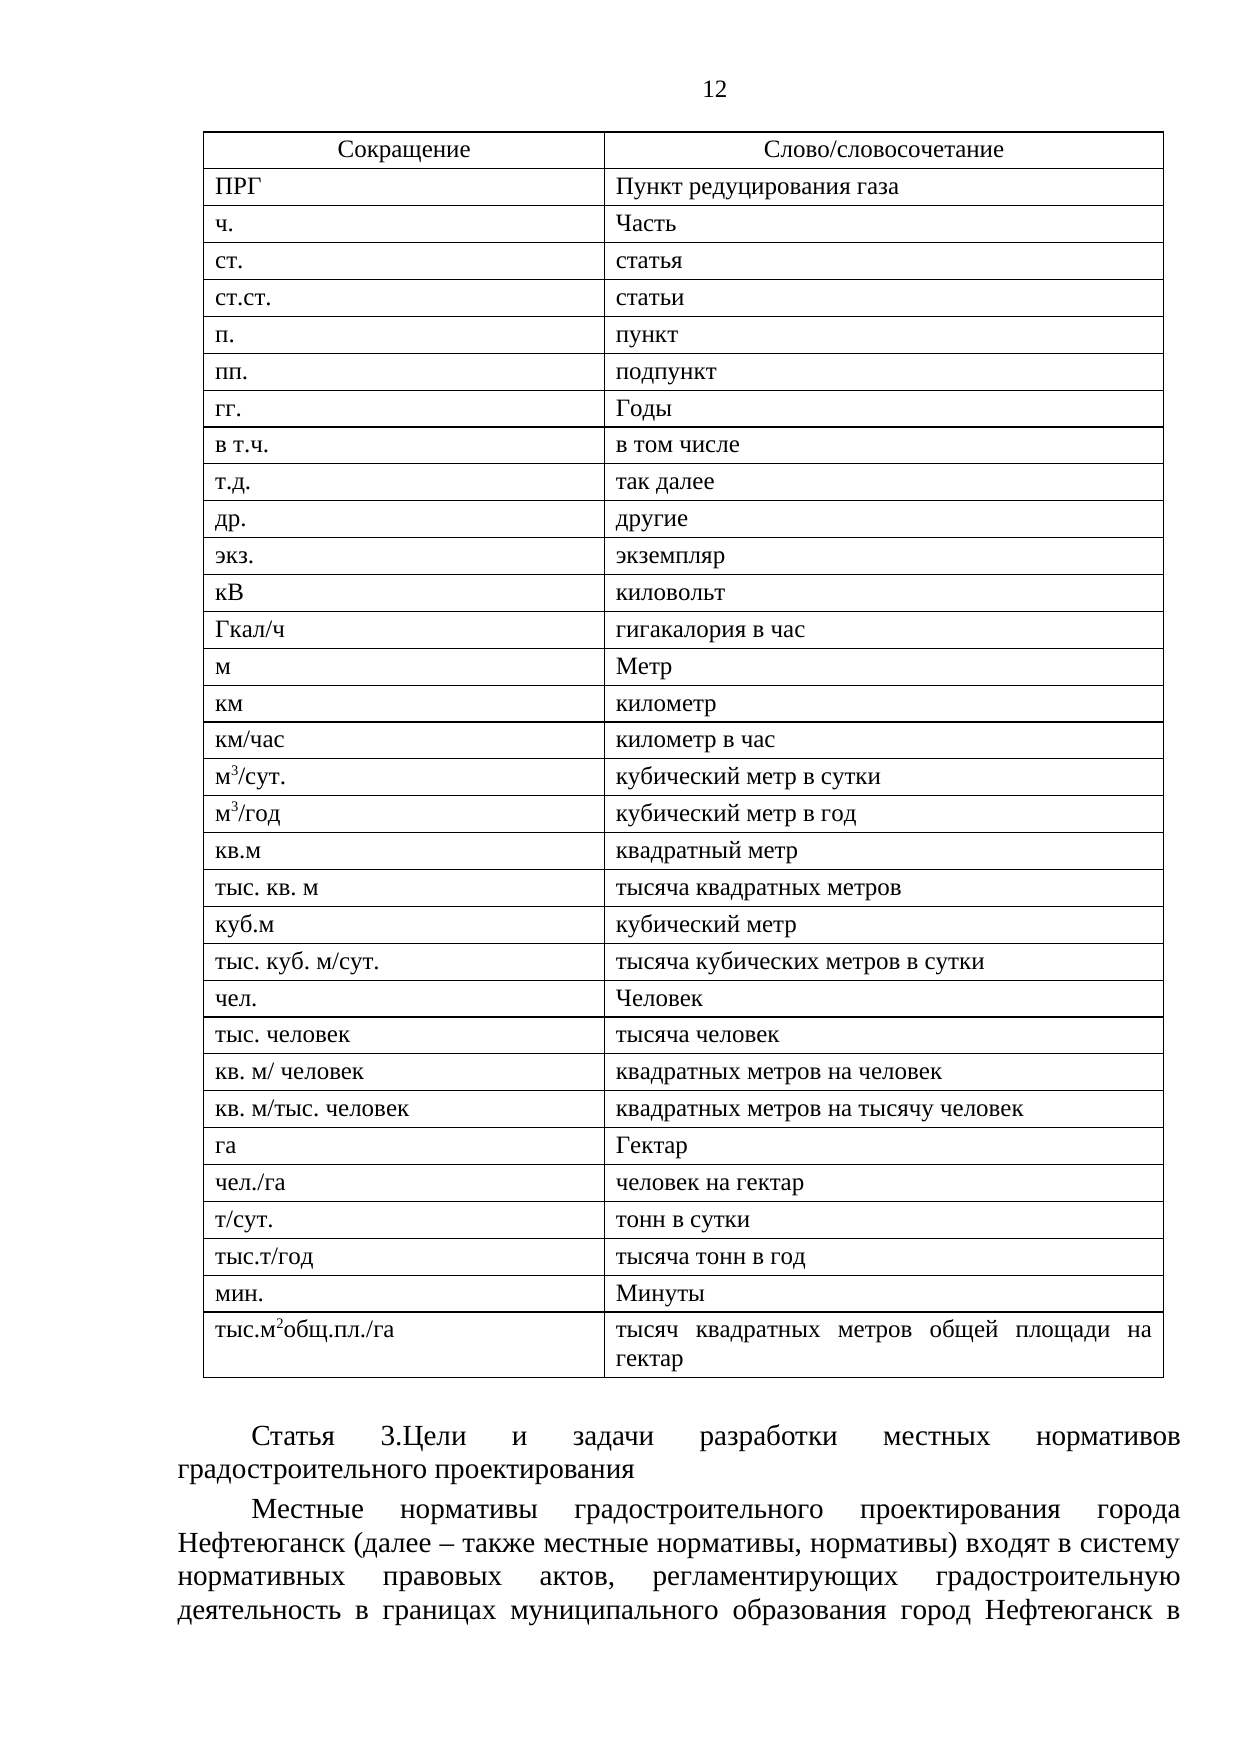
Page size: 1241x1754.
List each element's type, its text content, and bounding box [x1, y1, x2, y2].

table_cell т.д. [204, 464, 604, 500]
table_cell кв.м [204, 833, 604, 869]
table_cell Часть [605, 206, 1163, 242]
table_cell кубический метр [605, 907, 1163, 943]
table_cell километр [605, 686, 1163, 721]
table_cell кубический метр в год [605, 796, 1163, 832]
table_cell др. [204, 501, 604, 537]
table_cell м [204, 649, 604, 684]
table_cell киловольт [605, 575, 1163, 611]
table_cell Гкал/ч [204, 612, 604, 648]
table_cell ст.ст. [204, 280, 604, 316]
table_cell так далее [605, 464, 1163, 500]
table_cell чел./га [204, 1165, 604, 1201]
table_cell другие [605, 501, 1163, 537]
table_cell квадратных метров на человек [605, 1054, 1163, 1090]
table_cell тыс.м2общ.пл./га [204, 1313, 604, 1377]
table_cell кв. м/тыс. человек [204, 1091, 604, 1127]
table_cell подпункт [605, 354, 1163, 389]
table_cell квадратных метров на тысячу человек [605, 1091, 1163, 1127]
subtitle Статья 3.Цели и задачи разработки местных нормативов градостроительного проектирования [177, 1418, 1181, 1485]
table_cell статья [605, 243, 1163, 279]
table_cell чел. [204, 981, 604, 1016]
table_cell км/час [204, 723, 604, 758]
table_cell тысяча человек [605, 1018, 1163, 1053]
table_cell га [204, 1128, 604, 1164]
table_cell пункт [605, 317, 1163, 353]
table_cell Гектар [605, 1128, 1163, 1164]
table_cell Метр [605, 649, 1163, 684]
table_cell тысяча квадратных метров [605, 870, 1163, 906]
table_cell Пункт редуцирования газа [605, 169, 1163, 205]
table_cell километр в час [605, 723, 1163, 758]
table_header Сокращение [204, 133, 604, 168]
table_cell тонн в сутки [605, 1202, 1163, 1238]
table_cell кв. м/ человек [204, 1054, 604, 1090]
table_cell гигакалория в час [605, 612, 1163, 648]
table_cell ПРГ [204, 169, 604, 205]
table_cell экземпляр [605, 538, 1163, 574]
table_cell тыс. куб. м/сут. [204, 944, 604, 979]
table_cell человек на гектар [605, 1165, 1163, 1201]
table_cell статьи [605, 280, 1163, 316]
table_cell ст. [204, 243, 604, 279]
table_cell кВ [204, 575, 604, 611]
table_cell т/сут. [204, 1202, 604, 1238]
table_cell куб.м [204, 907, 604, 943]
table_cell Человек [605, 981, 1163, 1016]
table_cell тысяч квадратных метров общей площади на гектар [605, 1313, 1163, 1377]
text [177, 1491, 1181, 1625]
table_cell ч. [204, 206, 604, 242]
table_cell мин. [204, 1276, 604, 1311]
table_cell кубический метр в сутки [605, 759, 1163, 795]
table_cell тыс. кв. м [204, 870, 604, 906]
table_cell тысяча тонн в год [605, 1239, 1163, 1274]
table_cell Годы [605, 391, 1163, 426]
table_cell экз. [204, 538, 604, 574]
table_cell гг. [204, 391, 604, 426]
table_cell км [204, 686, 604, 721]
table_header Слово/словосочетание [605, 133, 1163, 168]
table_cell в том числе [605, 428, 1163, 463]
table_cell тысяча кубических метров в сутки [605, 944, 1163, 979]
table_cell в т.ч. [204, 428, 604, 463]
table_cell тыс. человек [204, 1018, 604, 1053]
table_cell пп. [204, 354, 604, 389]
table_cell м3/год [204, 796, 604, 832]
table_cell п. [204, 317, 604, 353]
table_cell тыс.т/год [204, 1239, 604, 1274]
table_cell квадратный метр [605, 833, 1163, 869]
table_cell м3/сут. [204, 759, 604, 795]
table_cell Минуты [605, 1276, 1163, 1311]
